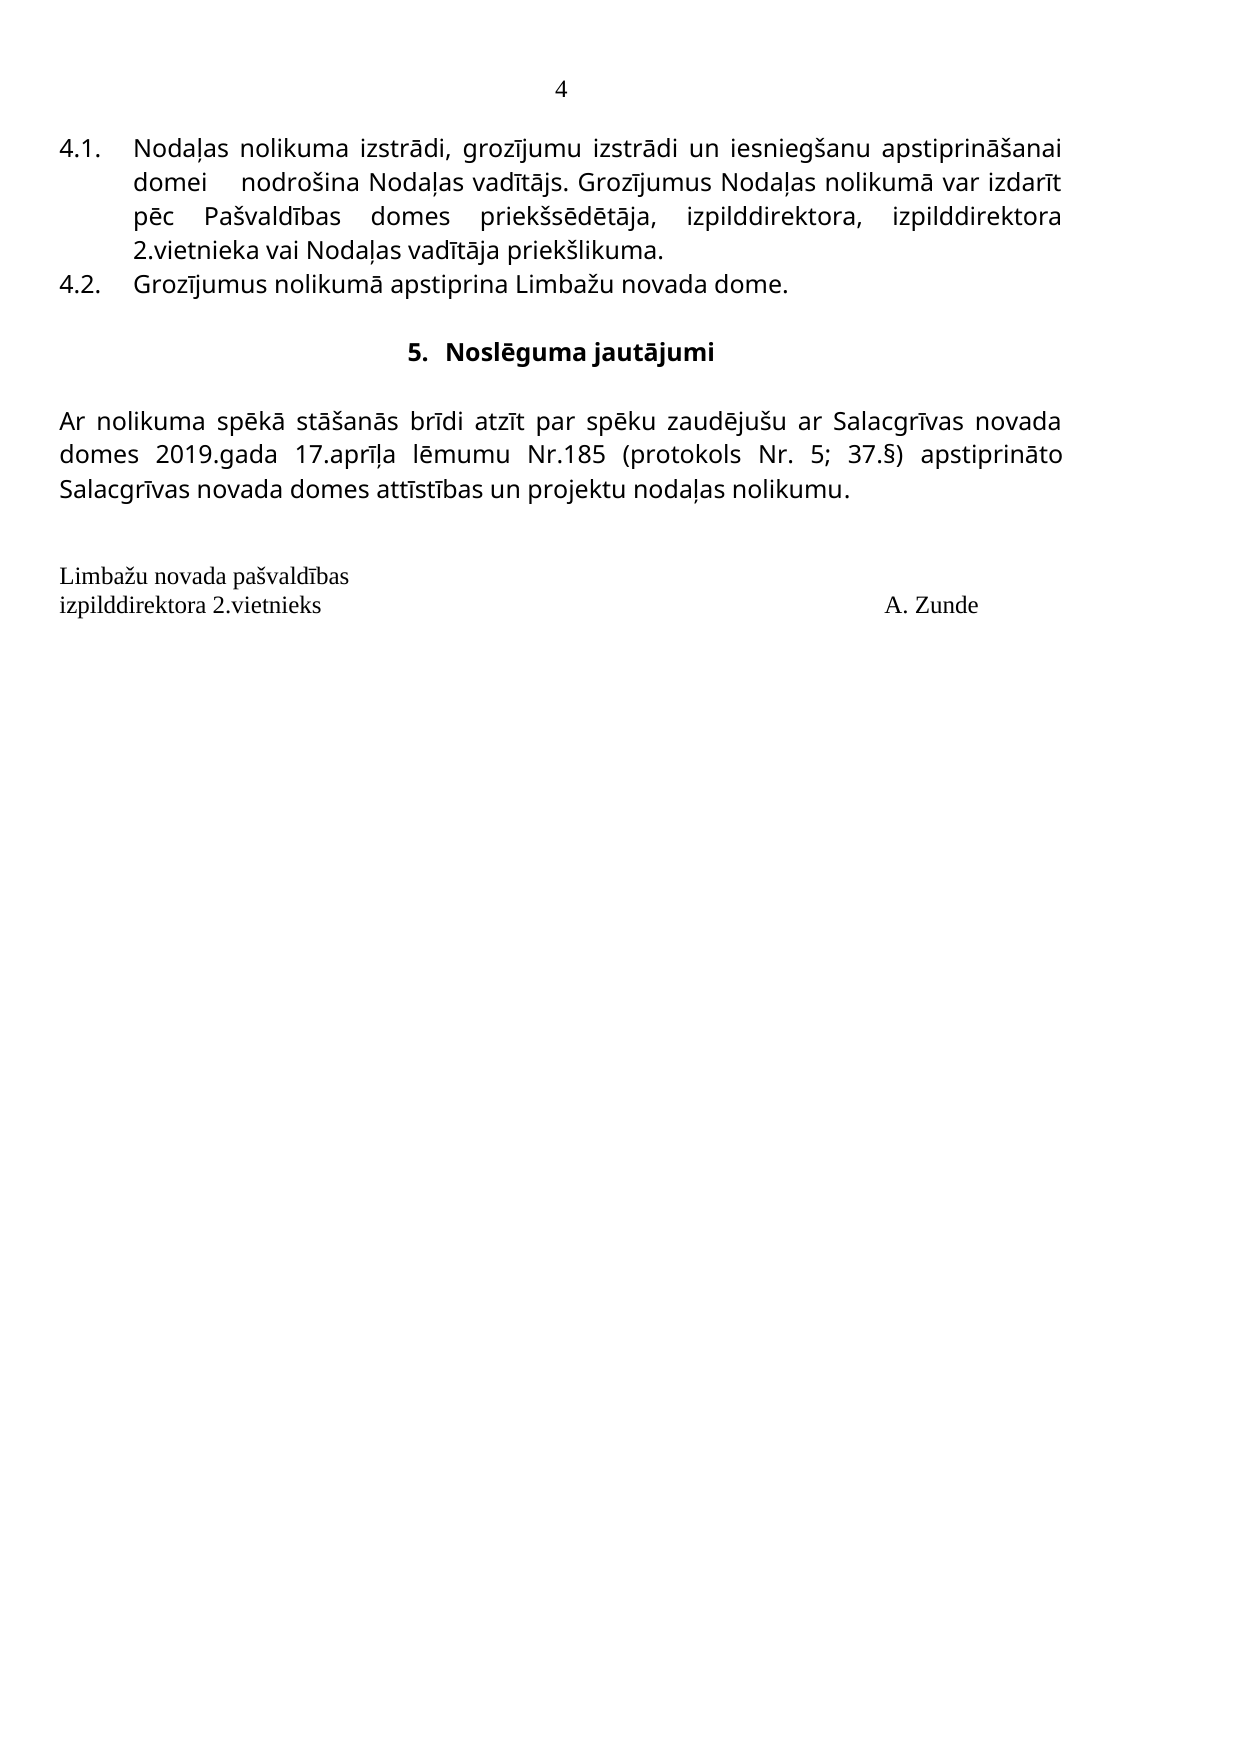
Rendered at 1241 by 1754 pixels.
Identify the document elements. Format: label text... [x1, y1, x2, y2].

list Grozījumus nolikumā apstiprina Limbažu novada dome. [59, 267, 1063, 301]
text Limbažu novada pašvaldības [59, 561, 1063, 590]
list Noslēguma jautājumi [59, 335, 1063, 369]
list Nodaļas nolikuma izstrādi, grozījumu izstrādi un iesniegšanu apstiprināšanai domei nodrošina Nodaļas vadītājs. Grozījumus Nodaļas nolikumā var izdarīt pēc Pašvaldības domes priekšsēdētāja, izpilddirektora, izpilddirektora 2.vietnieka vai Nodaļas vadītāja priekšlikuma. [59, 131, 1063, 267]
text izpilddirektora 2.vietnieks A. Zunde [59, 590, 1063, 619]
text Ar nolikuma spēkā stāšanās brīdi atzīt par spēku zaudējušu ar Salacgrīvas novada domes 2019.gada 17.aprīļa lēmumu Nr.185 (protokols Nr. 5; 37.§) apstiprināto Salacgrīvas novada domes attīstības un projektu nodaļas nolikumu. [59, 403, 1063, 505]
